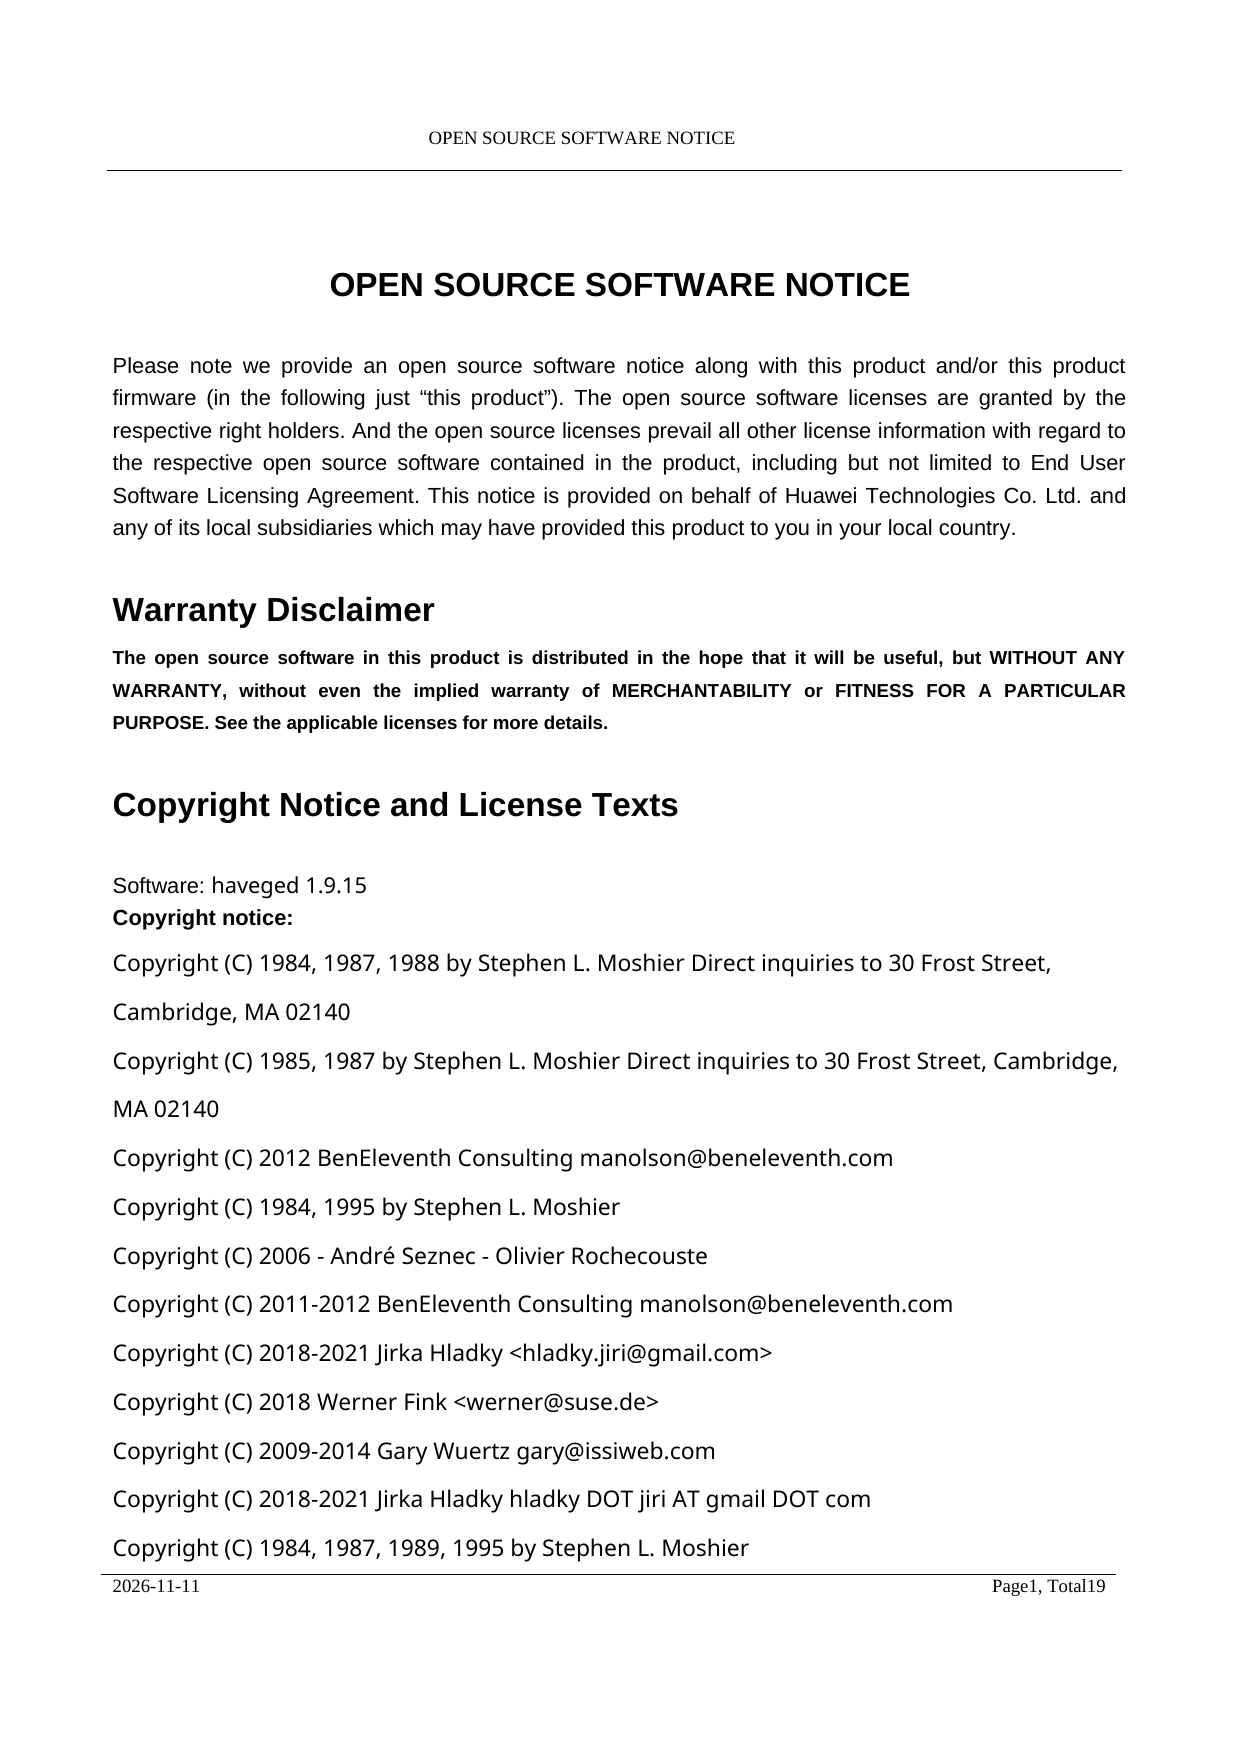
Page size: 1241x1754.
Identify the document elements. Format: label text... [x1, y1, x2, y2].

text Please note we provide an open source software notice along with this product and/or this product firmware (in the following just “this product”). The open source software licenses are granted by the respective right holders. And the open source licenses prevail all other license information with regard to the respective open source software contained in the product, including but not limited to End User Software Licensing Agreement. This notice is provided on behalf of Huawei Technologies Co. Ltd. and any of its local subsidiaries which may have provided this product to you in your local country. [112, 349, 1128, 544]
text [112, 947, 1128, 1564]
text Software: haveged 1.9.15 [112, 869, 1128, 901]
text The open source software in this product is distributed in the hope that it will be useful, but WITHOUT ANY WARRANTY, without even the implied warranty of MERCHANTABILITY or FITNESS FOR A PARTICULAR PURPOSE. See the applicable licenses for more details. [112, 641, 1128, 739]
text Warranty Disclaimer [112, 576, 1128, 641]
text OPEN SOURCE SOFTWARE NOTICE [112, 251, 1128, 316]
text Copyright notice: [112, 901, 1128, 934]
text Copyright Notice and License Texts [112, 771, 1128, 836]
